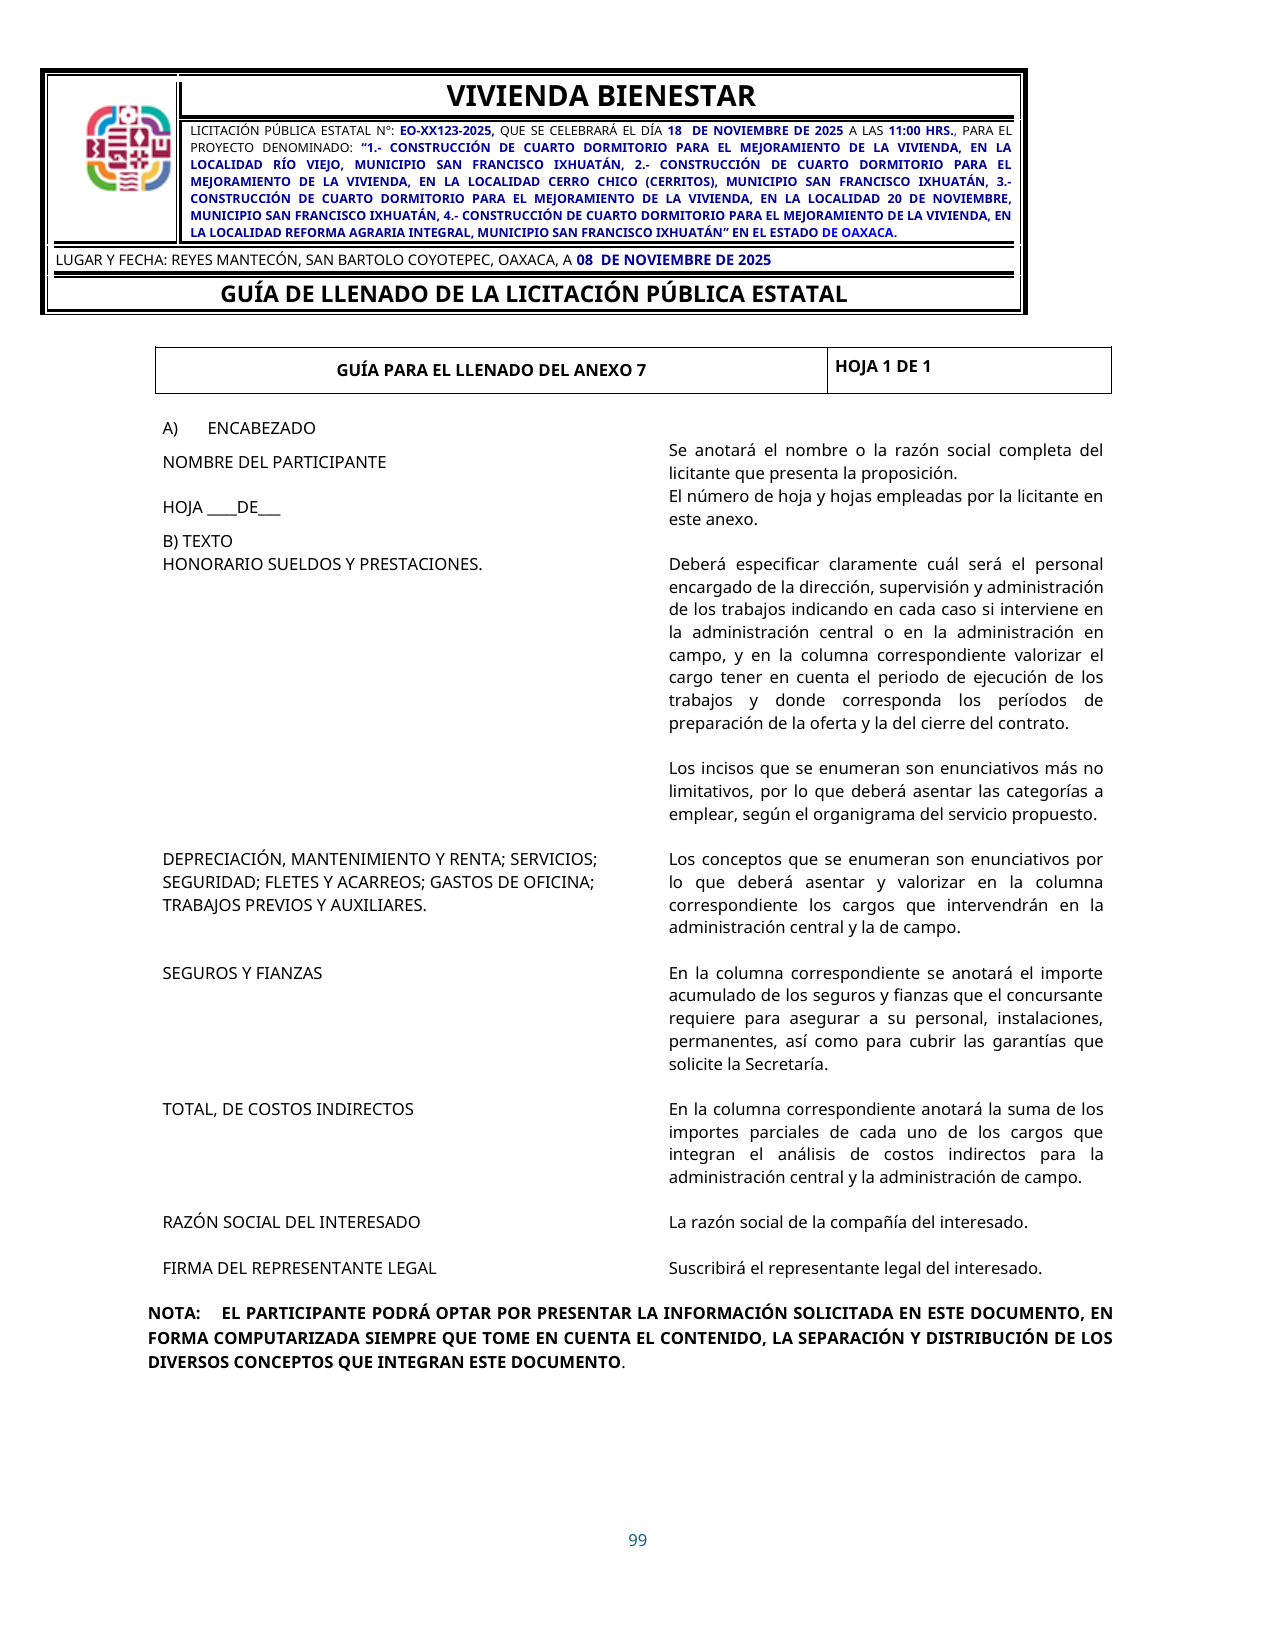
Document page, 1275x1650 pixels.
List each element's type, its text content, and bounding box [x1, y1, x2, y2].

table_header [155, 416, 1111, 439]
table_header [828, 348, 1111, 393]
text NOTA: EL PARTICIPANTE PODRÁ OPTAR POR PRESENTAR LA INFORMACIÓN SOLICITADA EN ESTE DOCUMENTO, EN FORMA COMPUTARIZADA SIEMPRE QUE TOME EN CUENTA EL CONTENIDO, LA SEPARACIÓN Y DISTRIBUCIÓN DE LOS DIVERSOS CONCEPTOS QUE INTEGRAN ESTE DOCUMENTO. [148, 1302, 1114, 1374]
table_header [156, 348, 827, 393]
picture [75, 98, 176, 197]
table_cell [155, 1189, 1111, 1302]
picture [177, 98, 182, 197]
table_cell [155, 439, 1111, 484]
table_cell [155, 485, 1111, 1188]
